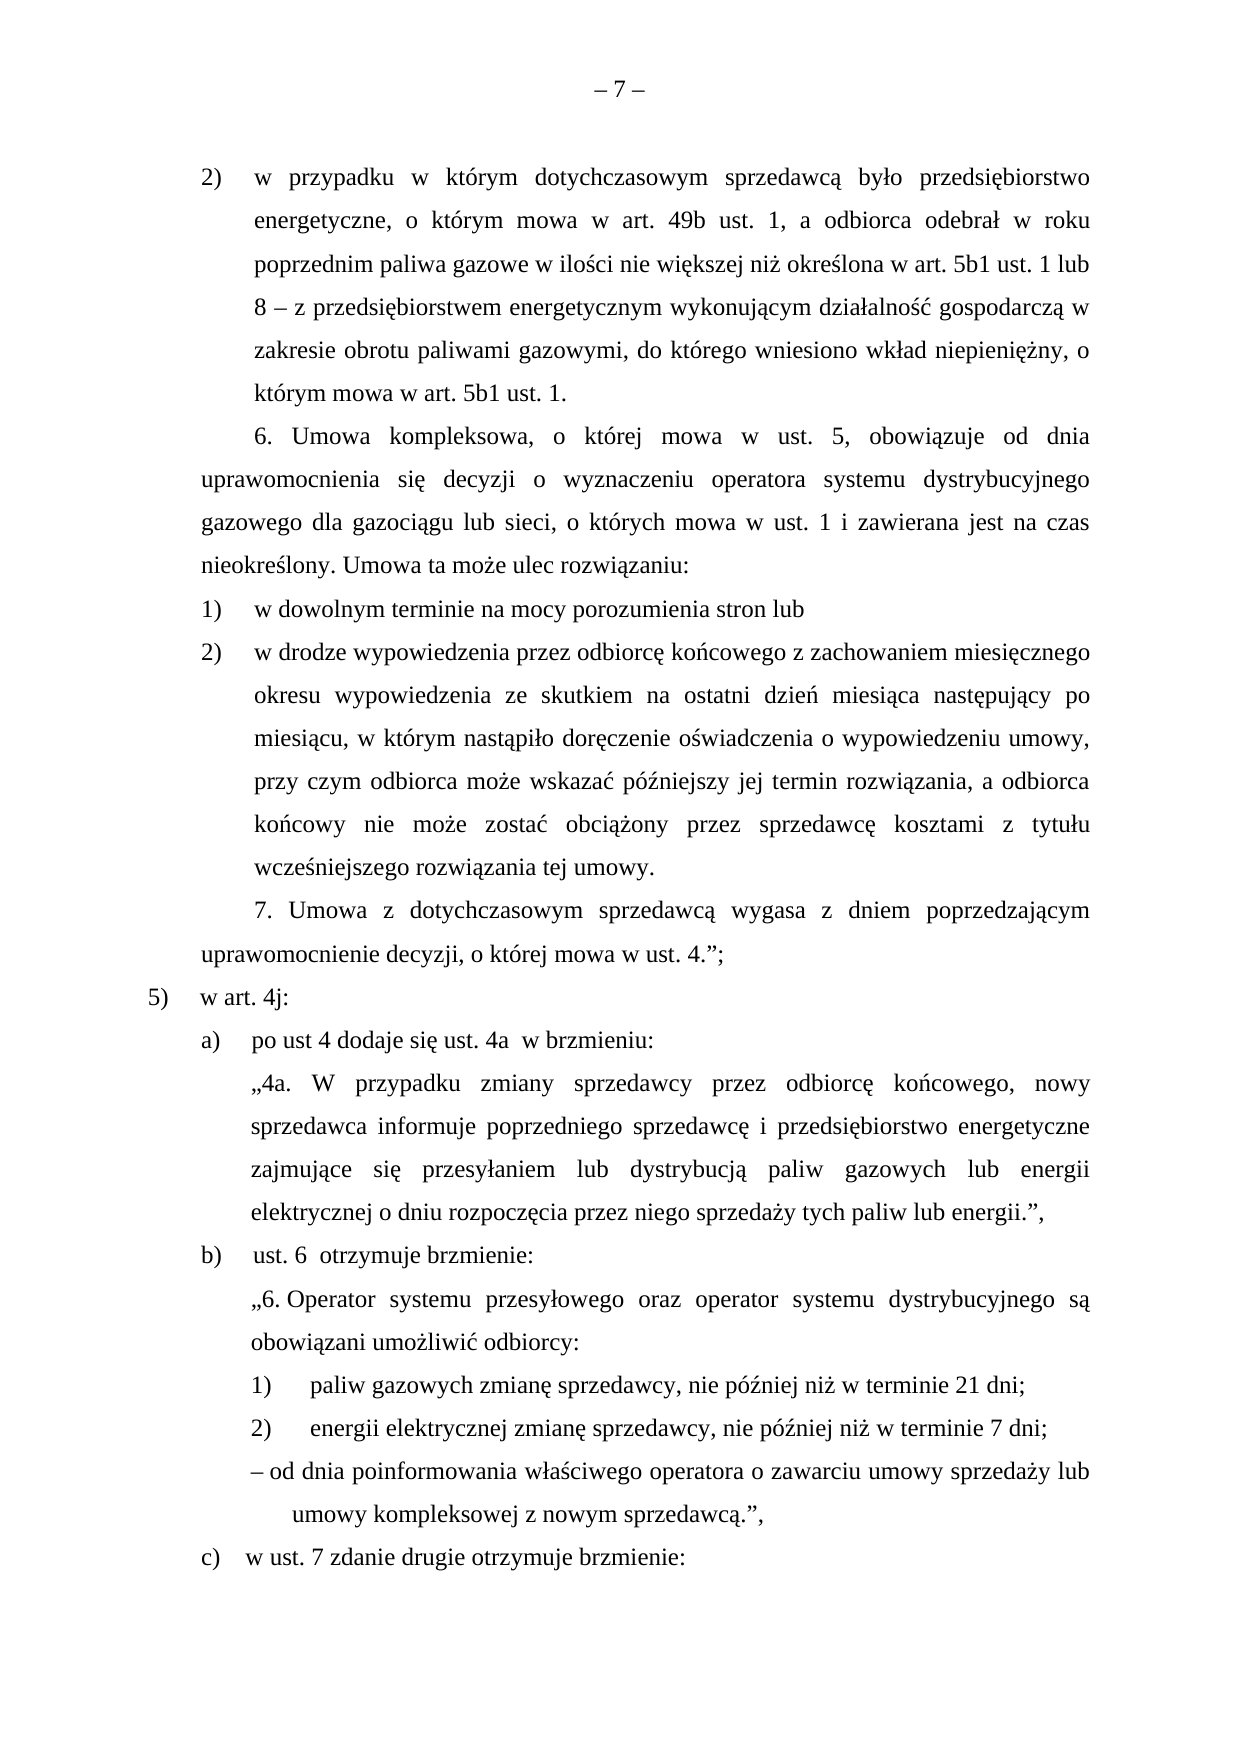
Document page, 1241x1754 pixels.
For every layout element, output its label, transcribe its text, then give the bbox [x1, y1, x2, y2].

text 1) paliw gazowych zmianę sprzedawcy, nie później niż w terminie 21 dni; [251, 1370, 1091, 1399]
text c) w ust. 7 zdanie drugie otrzymuje brzmienie: [201, 1542, 1091, 1571]
text 7. Umowa z dotychczasowym sprzedawcą wygasa z dniem poprzedzającym uprawomocnienie decyzji, o której mowa w ust. 4.”; [201, 896, 1091, 967]
text 2) w drodze wypowiedzenia przez odbiorcę końcowego z zachowaniem miesięcznego okresu wypowiedzenia ze skutkiem na ostatni dzień miesiąca następujący po miesiącu, w którym nastąpiło doręczenie oświadczenia o wypowiedzeniu umowy, przy czym odbiorca może wskazać późniejszy jej termin rozwiązania, a odbiorca końcowy nie może zostać obciążony przez sprzedawcę kosztami z tytułu wcześniejszego rozwiązania tej umowy. [201, 637, 1091, 881]
text a) po ust 4 dodaje się ust. 4a w brzmieniu: [201, 1025, 1091, 1054]
text – od dnia poinformowania właściwego operatora o zawarciu umowy sprzedaży lub umowy kompleksowej z nowym sprzedawcą.”, [251, 1456, 1091, 1528]
text „4a. W przypadku zmiany sprzedawcy przez odbiorcę końcowego, nowy sprzedawca informuje poprzedniego sprzedawcę i przedsiębiorstwo energetyczne zajmujące się przesyłaniem lub dystrybucją paliw gazowych lub energii elektrycznej o dniu rozpoczęcia przez niego sprzedaży tych paliw lub energii.”, [251, 1068, 1091, 1226]
text 2) energii elektrycznej zmianę sprzedawcy, nie później niż w terminie 7 dni; [251, 1413, 1091, 1442]
text 5) w art. 4j: [148, 982, 1091, 1011]
text b) ust. 6 otrzymuje brzmienie: [201, 1241, 1091, 1269]
text 1) w dowolnym terminie na mocy porozumienia stron lub [201, 594, 1091, 622]
text „6. Operator systemu przesyłowego oraz operator systemu dystrybucyjnego są obowiązani umożliwić odbiorcy: [251, 1284, 1091, 1356]
text 2) w przypadku w którym dotychczasowym sprzedawcą było przedsiębiorstwo energetyczne, o którym mowa w art. 49b ust. 1, a odbiorca odebrał w roku poprzednim paliwa gazowe w ilości nie większej niż określona w art. 5b1 ust. 1 lub 8 – z przedsiębiorstwem energetycznym wykonującym działalność gospodarczą w zakresie obrotu paliwami gazowymi, do którego wniesiono wkład niepieniężny, o którym mowa w art. 5b1 ust. 1. [201, 162, 1091, 407]
text 6. Umowa kompleksowa, o której mowa w ust. 5, obowiązuje od dnia uprawomocnienia się decyzji o wyznaczeniu operatora systemu dystrybucyjnego gazowego dla gazociągu lub sieci, o których mowa w ust. 1 i zawierana jest na czas nieokreślony. Umowa ta może ulec rozwiązaniu: [201, 421, 1091, 579]
